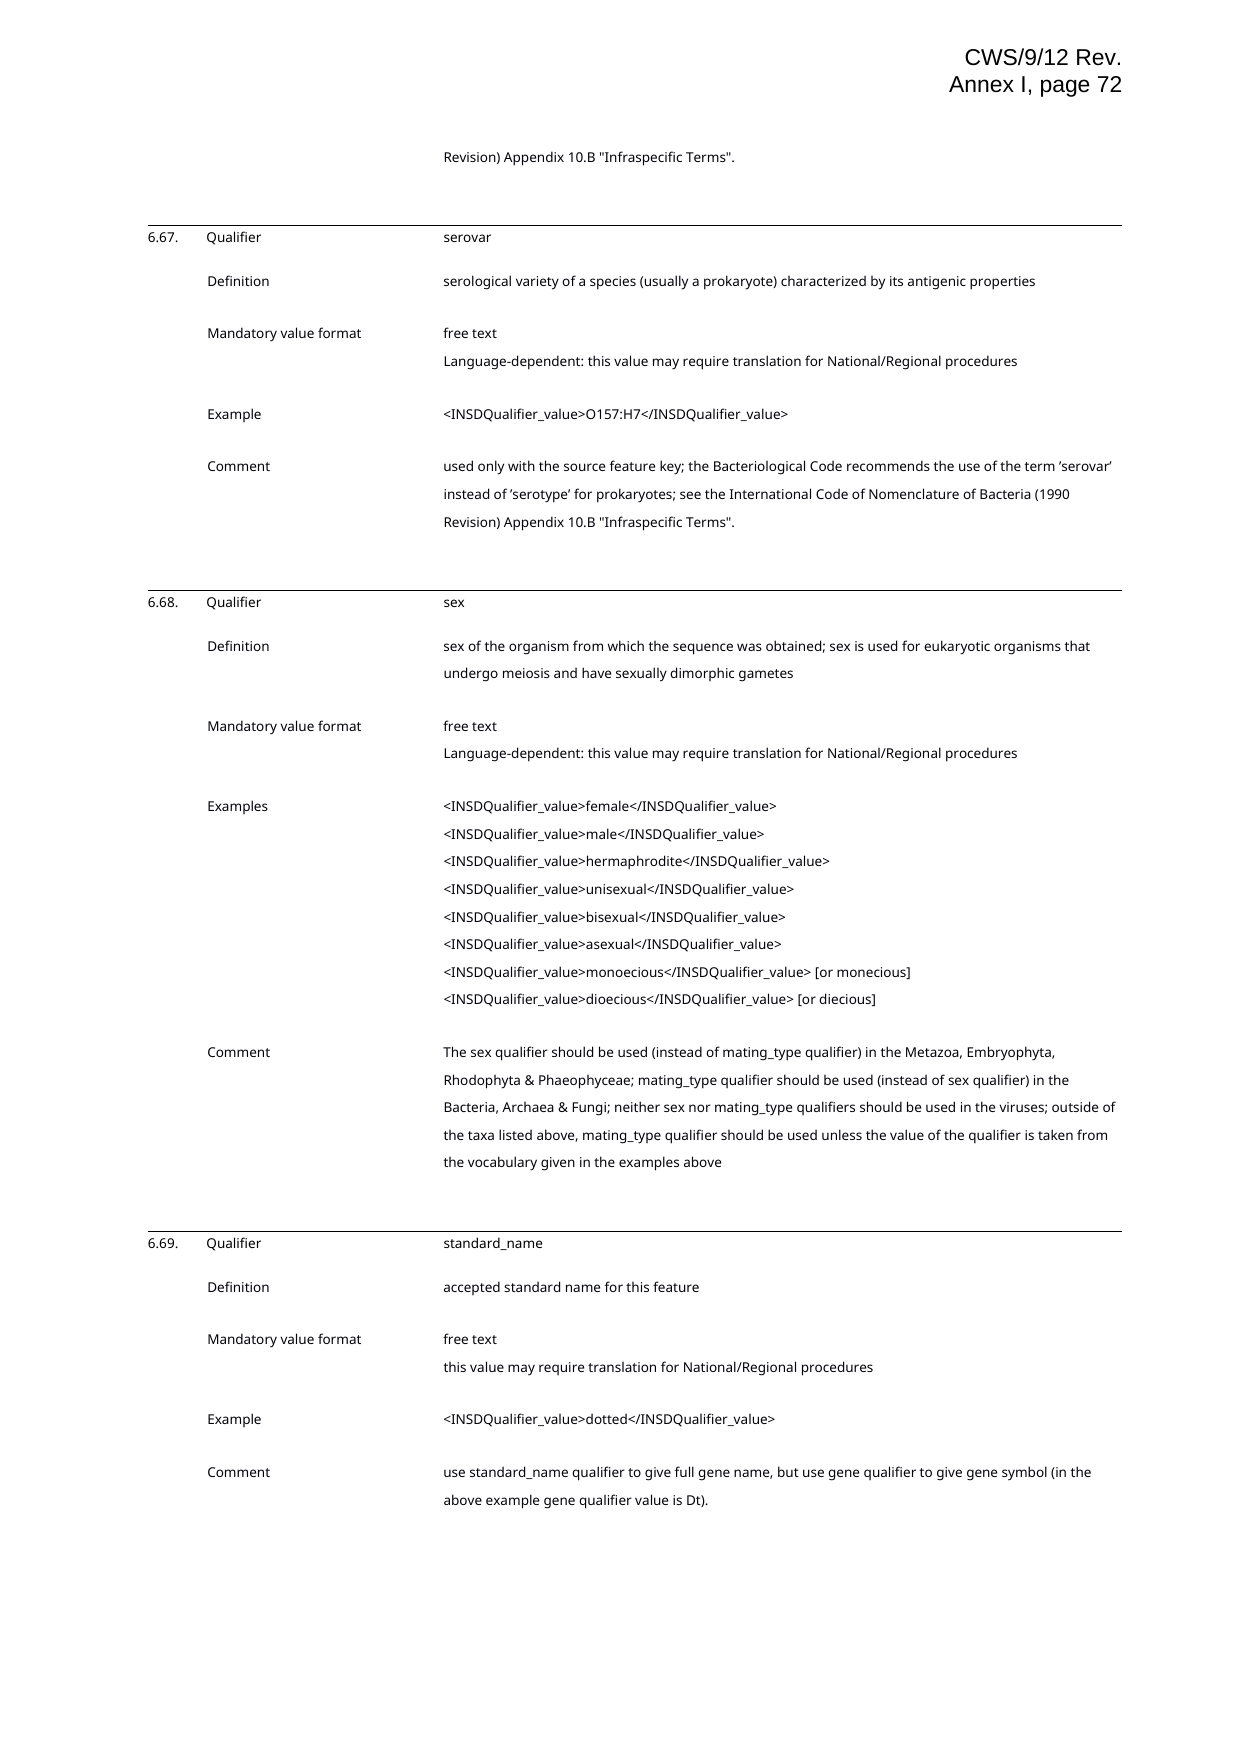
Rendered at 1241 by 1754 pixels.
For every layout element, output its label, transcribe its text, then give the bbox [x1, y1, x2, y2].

text Example <INSDQualifier_value>dotted</INSDQualifier_value> [207, 1410, 1122, 1429]
text Qualifier standard_name [148, 1232, 1122, 1252]
text <INSDQualifier_value>unisexual</INSDQualifier_value> [443, 880, 1122, 898]
text Mandatory value format free text this value may require translation for National/Regional procedures [207, 1330, 1122, 1376]
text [207, 148, 1122, 166]
text Mandatory value format free text Language-dependent: this value may require translation for National/Regional procedures [207, 324, 1122, 371]
text Example <INSDQualifier_value>O157:H7</INSDQualifier_value> [207, 405, 1122, 423]
text Qualifier sex [148, 591, 1122, 612]
text <INSDQualifier_value>monoecious</INSDQualifier_value> [or monecious] [443, 963, 1122, 981]
text Definition serological variety of a species (usually a prokaryote) characterized by its antigenic properties [207, 272, 1122, 290]
text Comment use standard_name qualifier to give full gene name, but use gene qualifier to give gene symbol (in the above example gene qualifier value is Dt). [207, 1463, 1122, 1509]
text <INSDQualifier_value>dioecious</INSDQualifier_value> [or diecious] [443, 990, 1122, 1009]
text <INSDQualifier_value>asexual</INSDQualifier_value> [443, 935, 1122, 953]
text <INSDQualifier_value>male</INSDQualifier_value> [443, 825, 1122, 843]
text Comment The sex qualifier should be used (instead of mating_type qualifier) in the Metazoa, Embryophyta, Rhodophyta & Phaeophyceae; mating_type qualifier should be used (instead of sex qualifier) in the Bacteria, Archaea & Fungi; neither sex nor mating_type qualifiers should be used in the viruses; outside of the taxa listed above, mating_type qualifier should be used unless the value of the qualifier is taken from the vocabulary given in the examples above [207, 1043, 1122, 1172]
text Mandatory value format free text Language-dependent: this value may require translation for National/Regional procedures [207, 717, 1122, 763]
text Definition sex of the organism from which the sequence was obtained; sex is used for eukaryotic organisms that undergo meiosis and have sexually dimorphic gametes [207, 637, 1122, 683]
text Examples <INSDQualifier_value>female</INSDQualifier_value> [207, 797, 1122, 816]
text Comment used only with the source feature key; the Bacteriological Code recommends the use of the term ’serovar’ instead of ’serotype’ for prokaryotes; see the International Code of Nomenclature of Bacteria (1990 Revision) Appendix 10.B "Infraspecific Terms". [207, 457, 1122, 531]
text Definition accepted standard name for this feature [207, 1277, 1122, 1296]
text <INSDQualifier_value>bisexual</INSDQualifier_value> [443, 907, 1122, 926]
text Qualifier serovar [148, 226, 1122, 247]
text <INSDQualifier_value>hermaphrodite</INSDQualifier_value> [443, 852, 1122, 871]
